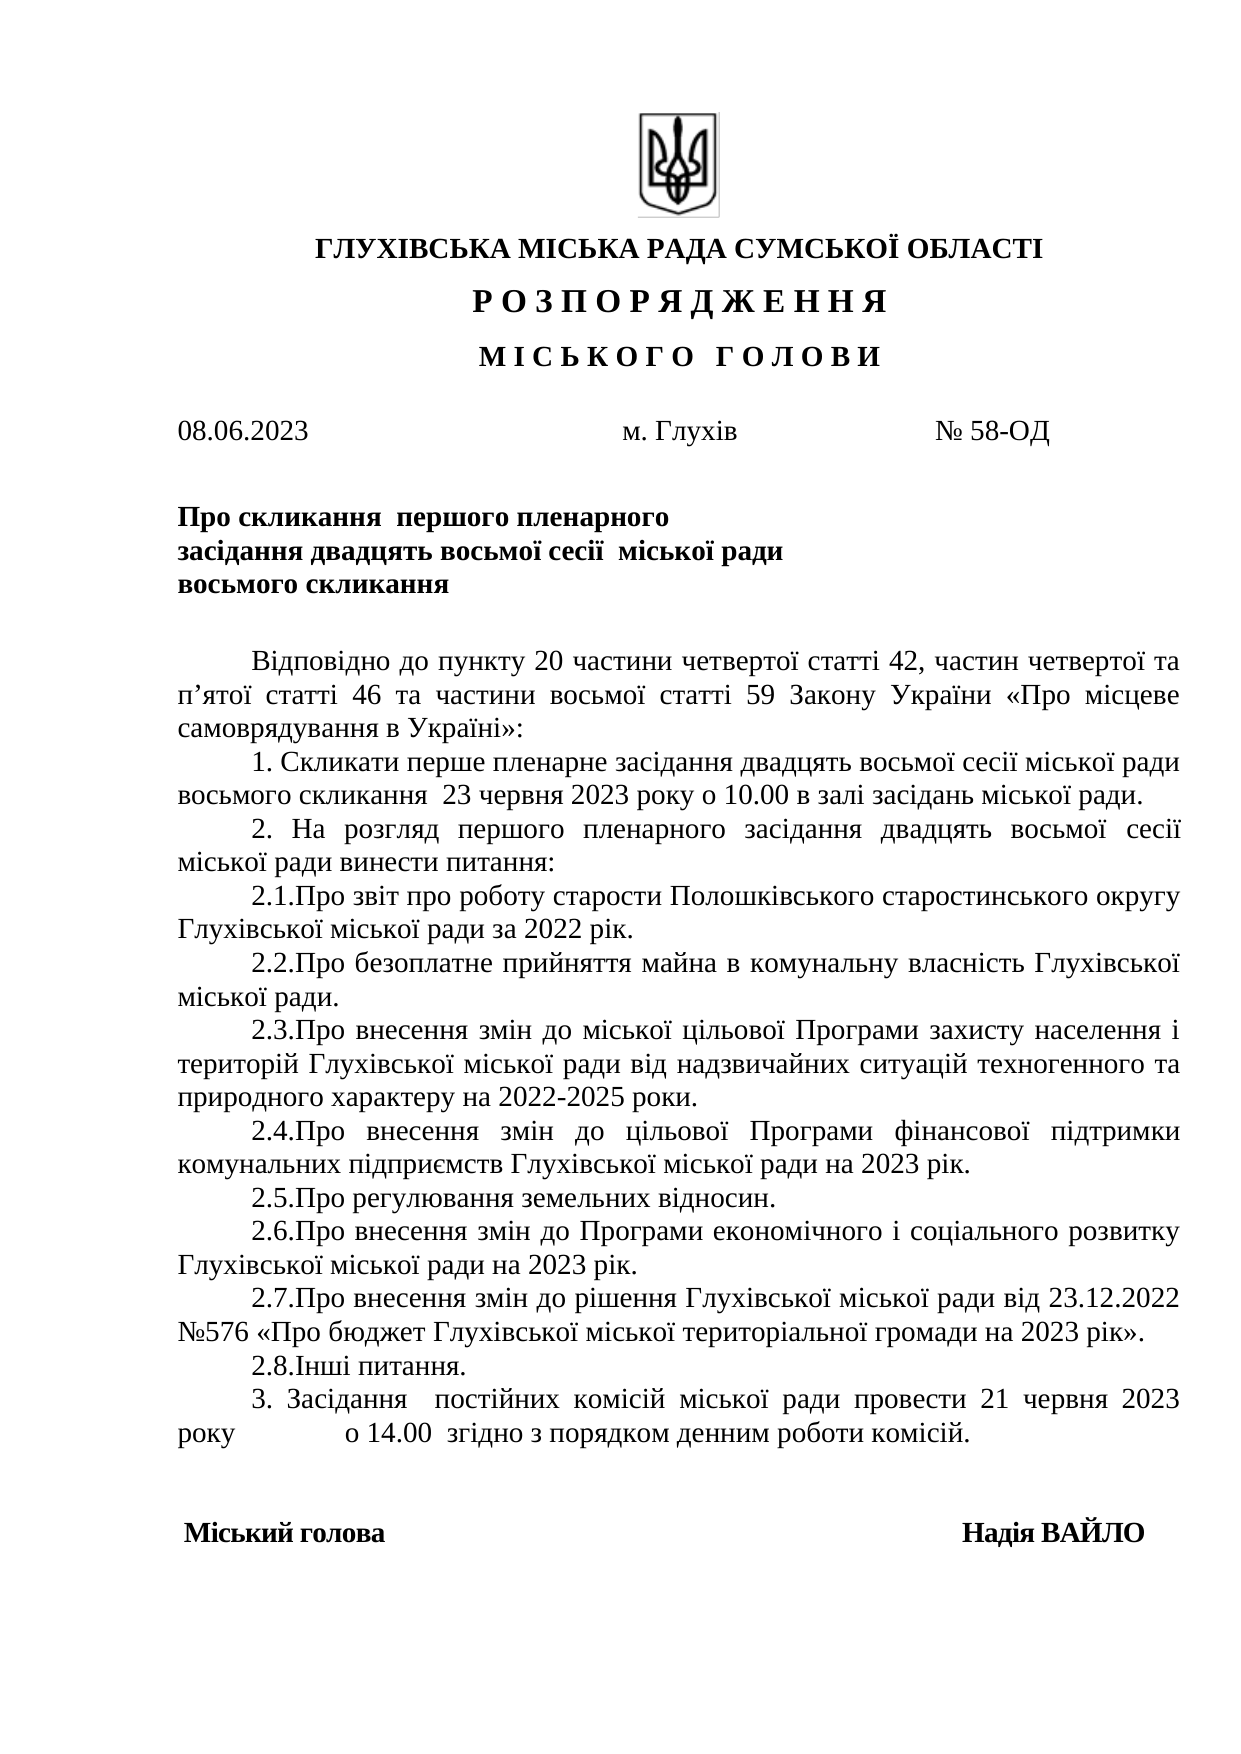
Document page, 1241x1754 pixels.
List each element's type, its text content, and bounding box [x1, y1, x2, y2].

text 2.1.Про звіт про роботу старости Полошківського старостинського округу Глухівської міської ради за 2022 рік. [177, 878, 1181, 945]
text 2.7.Про внесення змін до рішення Глухівської міської ради від 23.12.2022 №576 «Про бюджет Глухівської міської територіальної громади на 2023 рік». [177, 1281, 1181, 1348]
text 2.3.Про внесення змін до міської цільової Програми захисту населення і територій Глухівської міської ради від надзвичайних ситуацій техногенного та природного характеру на 2022-2025 роки. [177, 1012, 1181, 1113]
text Р О З П О Р Я Д Ж Е Н Н Я [177, 281, 1181, 319]
text Відповідно до пункту 20 частини четвертої статті 42, частин четвертої та п’ятої статті 46 та частини восьмої статті 59 Закону України «Про місцеве самоврядування в Україні»: [177, 643, 1181, 744]
text восьмого скликання [177, 566, 1181, 600]
text М І С Ь К О Г О Г О Л О В И [177, 339, 1181, 372]
text 08.06.2023 м. Глухів № 58-ОД [177, 413, 1181, 447]
picture [637, 112, 721, 219]
text 2.5.Про регулювання земельних відносин. [177, 1180, 1181, 1213]
text 2.6.Про внесення змін до Програми економічного і соціального розвитку Глухівської міської ради на 2023 рік. [177, 1213, 1181, 1281]
text 2.8.Інші питання. [177, 1348, 1181, 1381]
text 2.4.Про внесення змін до цільової Програми фінансової підтримки комунальних підприємств Глухівської міської ради на 2023 рік. [177, 1113, 1181, 1180]
text 1. Скликати перше пленарне засідання двадцять восьмої сесії міської ради восьмого скликання 23 червня 2023 року о 10.00 в залі засідань міської ради. [177, 744, 1181, 811]
text Міський голова Надія ВАЙЛО [177, 1515, 1181, 1549]
text Про скликання першого пленарного [177, 499, 1181, 533]
text засідання двадцять восьмої сесії міської ради [177, 533, 1181, 566]
text 2. На розгляд першого пленарного засідання двадцять восьмої сесії міської ради винести питання: [177, 811, 1181, 878]
text 2.2.Про безоплатне прийняття майна в комунальну власність Глухівської міської ради. [177, 945, 1181, 1012]
text ГЛУХІВСЬКА МІСЬКА РАДА СУМСЬКОЇ ОБЛАСТІ [177, 231, 1181, 264]
text 3. Засідання постійних комісій міської ради провести 21 червня 2023 року о 14.00 згідно з порядком денним роботи комісій. [177, 1381, 1181, 1448]
